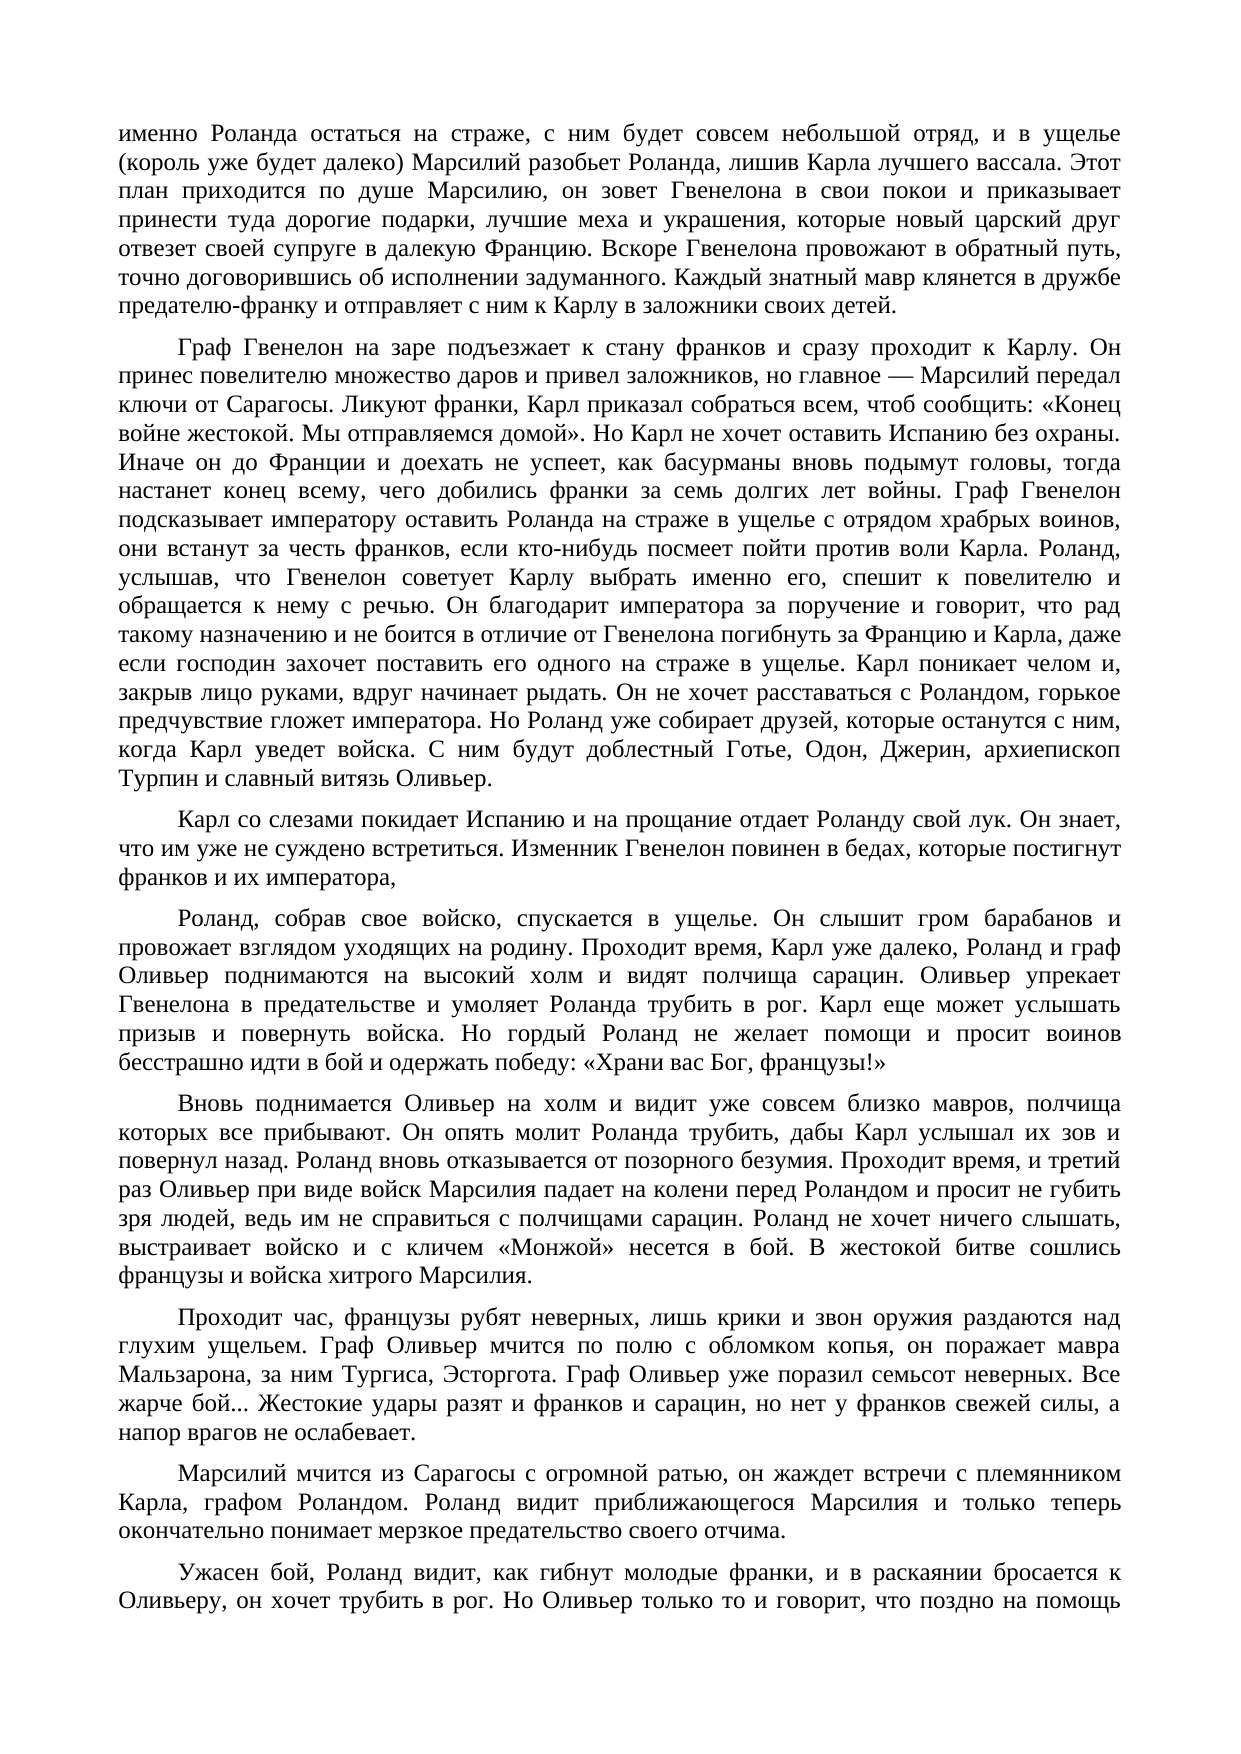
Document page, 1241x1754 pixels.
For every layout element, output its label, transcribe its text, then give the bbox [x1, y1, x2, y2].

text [118, 1557, 1122, 1614]
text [118, 118, 1122, 319]
text Роланд, собрав свое войско, спускается в ущелье. Он слышит гром барабанов и провожает взглядом уходящих на родину. Проходит время, Карл уже далеко, Роланд и граф Оливьер поднимаются на высокий холм и видят полчища сарацин. Оливьер упрекает Гвенелона в предательстве и умоляет Роланда трубить в рог. Карл еще может услышать призыв и повернуть войска. Но гордый Роланд не желает помощи и просит воинов бесстрашно идти в бой и одержать победу: «Храни вас Бог, французы!» [118, 903, 1122, 1076]
text Проходит час, французы рубят неверных, лишь крики и звон оружия раздаются над глухим ущельем. Граф Оливьер мчится по полю с обломком копья, он поражает мавра Мальзарона, за ним Тургиса, Эсторгота. Граф Оливьер уже поразил семьсот неверных. Все жарче бой... Жестокие удары разят и франков и сарацин, но нет у франков свежей силы, а напор врагов не ослабевает. [118, 1302, 1122, 1446]
text Карл со слезами покидает Испанию и на прощание отдает Роланду свой лук. Он знает, что им уже не суждено встретиться. Изменник Гвенелон повинен в бедах, которые постигнут франков и их императора, [118, 804, 1122, 891]
text Марсилий мчится из Сарагосы с огромной ратью, он жаждет встречи с племянником Карла, графом Роландом. Роланд видит приближающегося Марсилия и только теперь окончательно понимает мерзкое предательство своего отчима. [118, 1458, 1122, 1544]
text Вновь поднимается Оливьер на холм и видит уже совсем близко мавров, полчища которых все прибывают. Он опять молит Роланда трубить, дабы Карл услышал их зов и повернул назад. Роланд вновь отказывается от позорного безумия. Проходит время, и третий раз Оливьер при виде войск Марсилия падает на колени перед Роландом и просит не губить зря людей, ведь им не справиться с полчищами сарацин. Роланд не хочет ничего слышать, выстраивает войско и с кличем «Монжой» несется в бой. В жестокой битве сошлись французы и войска хитрого Марсилия. [118, 1088, 1122, 1289]
text Граф Гвенелон на заре подъезжает к стану франков и сразу проходит к Карлу. Он принес повелителю множество даров и привел заложников, но главное — Марсилий передал ключи от Сарагосы. Ликуют франки, Карл приказал собраться всем, чтоб сообщить: «Конец войне жестокой. Мы отправляемся домой». Но Карл не хочет оставить Испанию без охраны. Иначе он до Франции и доехать не успеет, как басурманы вновь подымут головы, тогда настанет конец всему, чего добились франки за семь долгих лет войны. Граф Гвенелон подсказывает императору оставить Роланда на страже в ущелье с отрядом храбрых воинов, они встанут за честь франков, если кто-нибудь посмеет пойти против воли Карла. Роланд, услышав, что Гвенелон советует Карлу выбрать именно его, спешит к повелителю и обращается к нему с речью. Он благодарит императора за поручение и говорит, что рад такому назначению и не боится в отличие от Гвенелона погибнуть за Францию и Карла, даже если господин захочет поставить его одного на страже в ущелье. Карл поникает челом и, закрыв лицо руками, вдруг начинает рыдать. Он не хочет расставаться с Роландом, горькое предчувствие гложет императора. Но Роланд уже собирает друзей, которые останутся с ним, когда Карл уведет войска. С ним будут доблестный Готье, Одон, Джерин, архиепископ Турпин и славный витязь Оливьер. [118, 332, 1122, 792]
